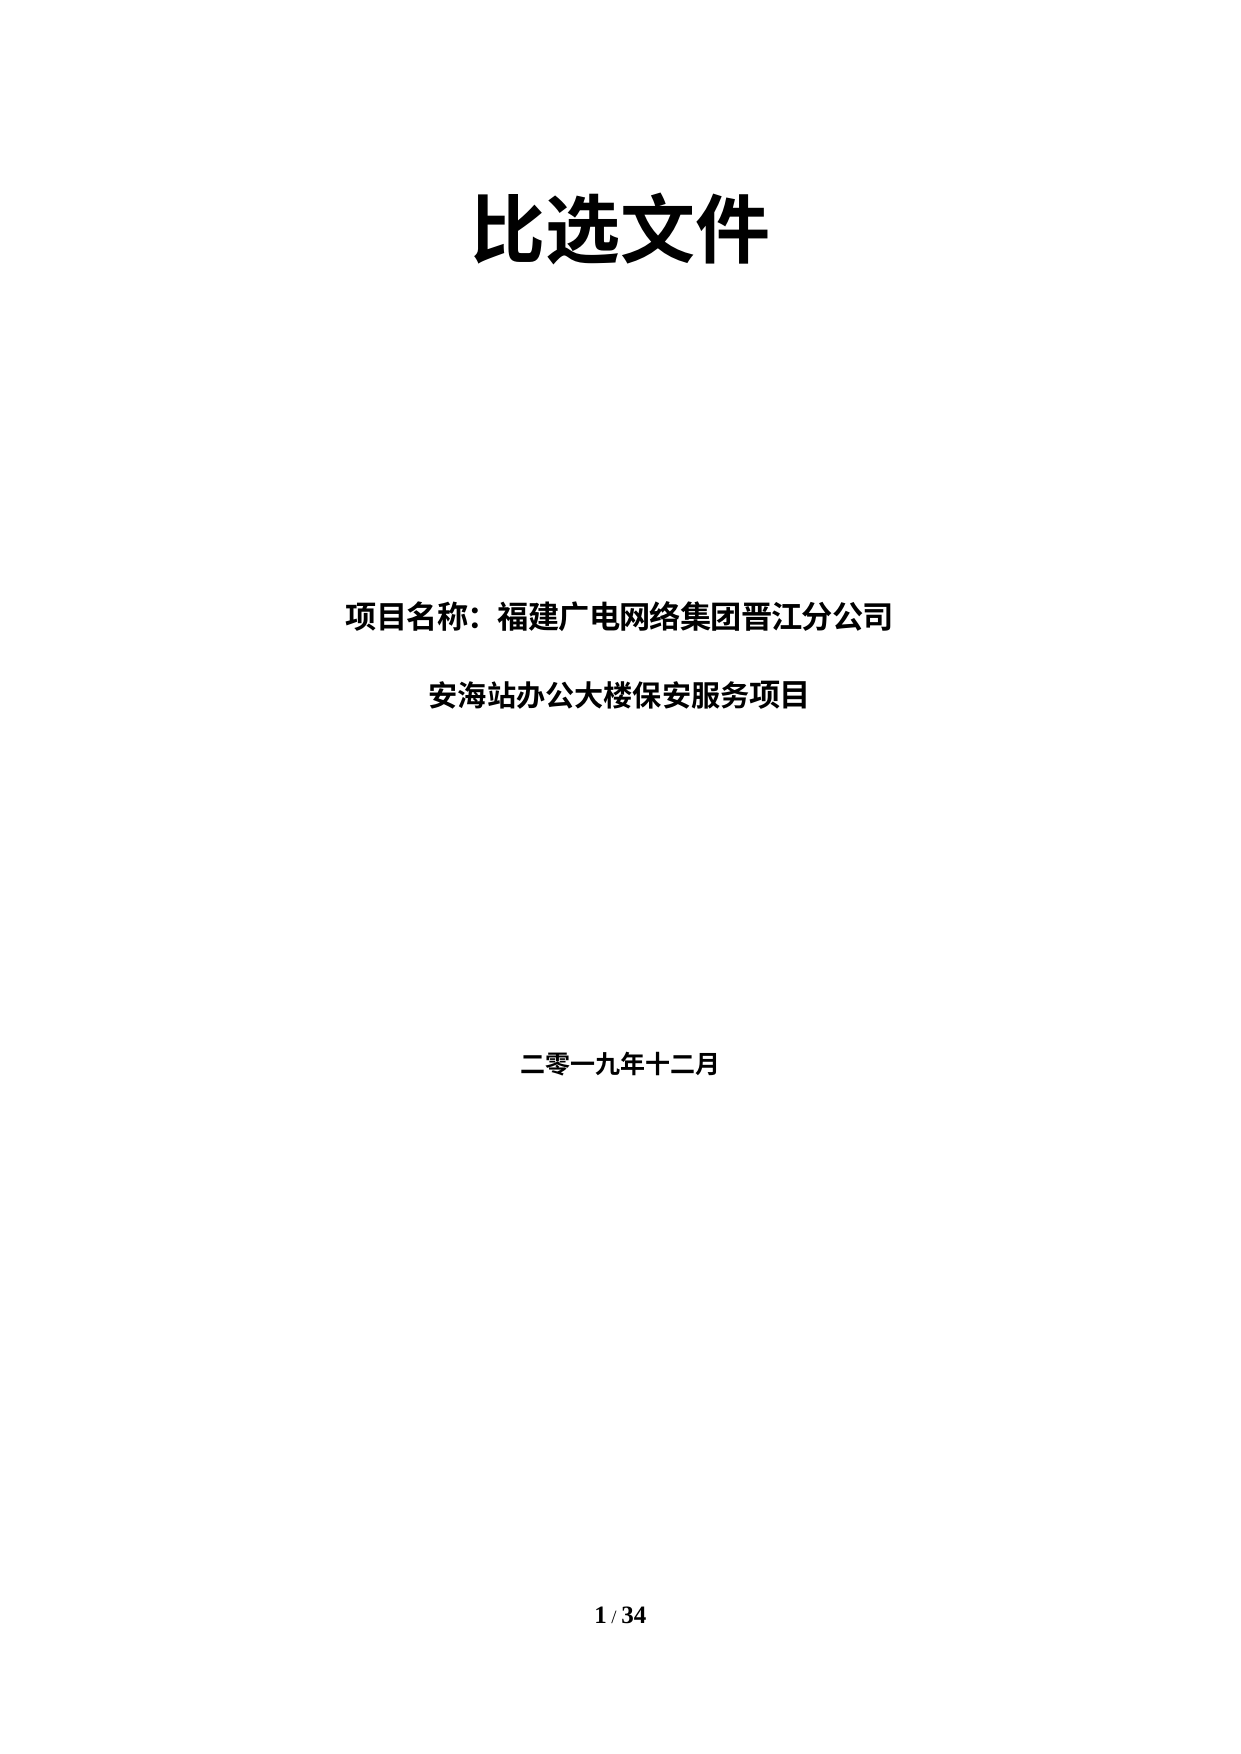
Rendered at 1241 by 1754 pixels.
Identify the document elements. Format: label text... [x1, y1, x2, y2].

text 比选文件 [187, 160, 1053, 290]
text 二零一九年十二月 [187, 1030, 1053, 1095]
text 安海站办公大楼保安服务项目 [187, 660, 1053, 725]
text 项目名称：福建广电网络集团晋江分公司 [187, 583, 1053, 648]
